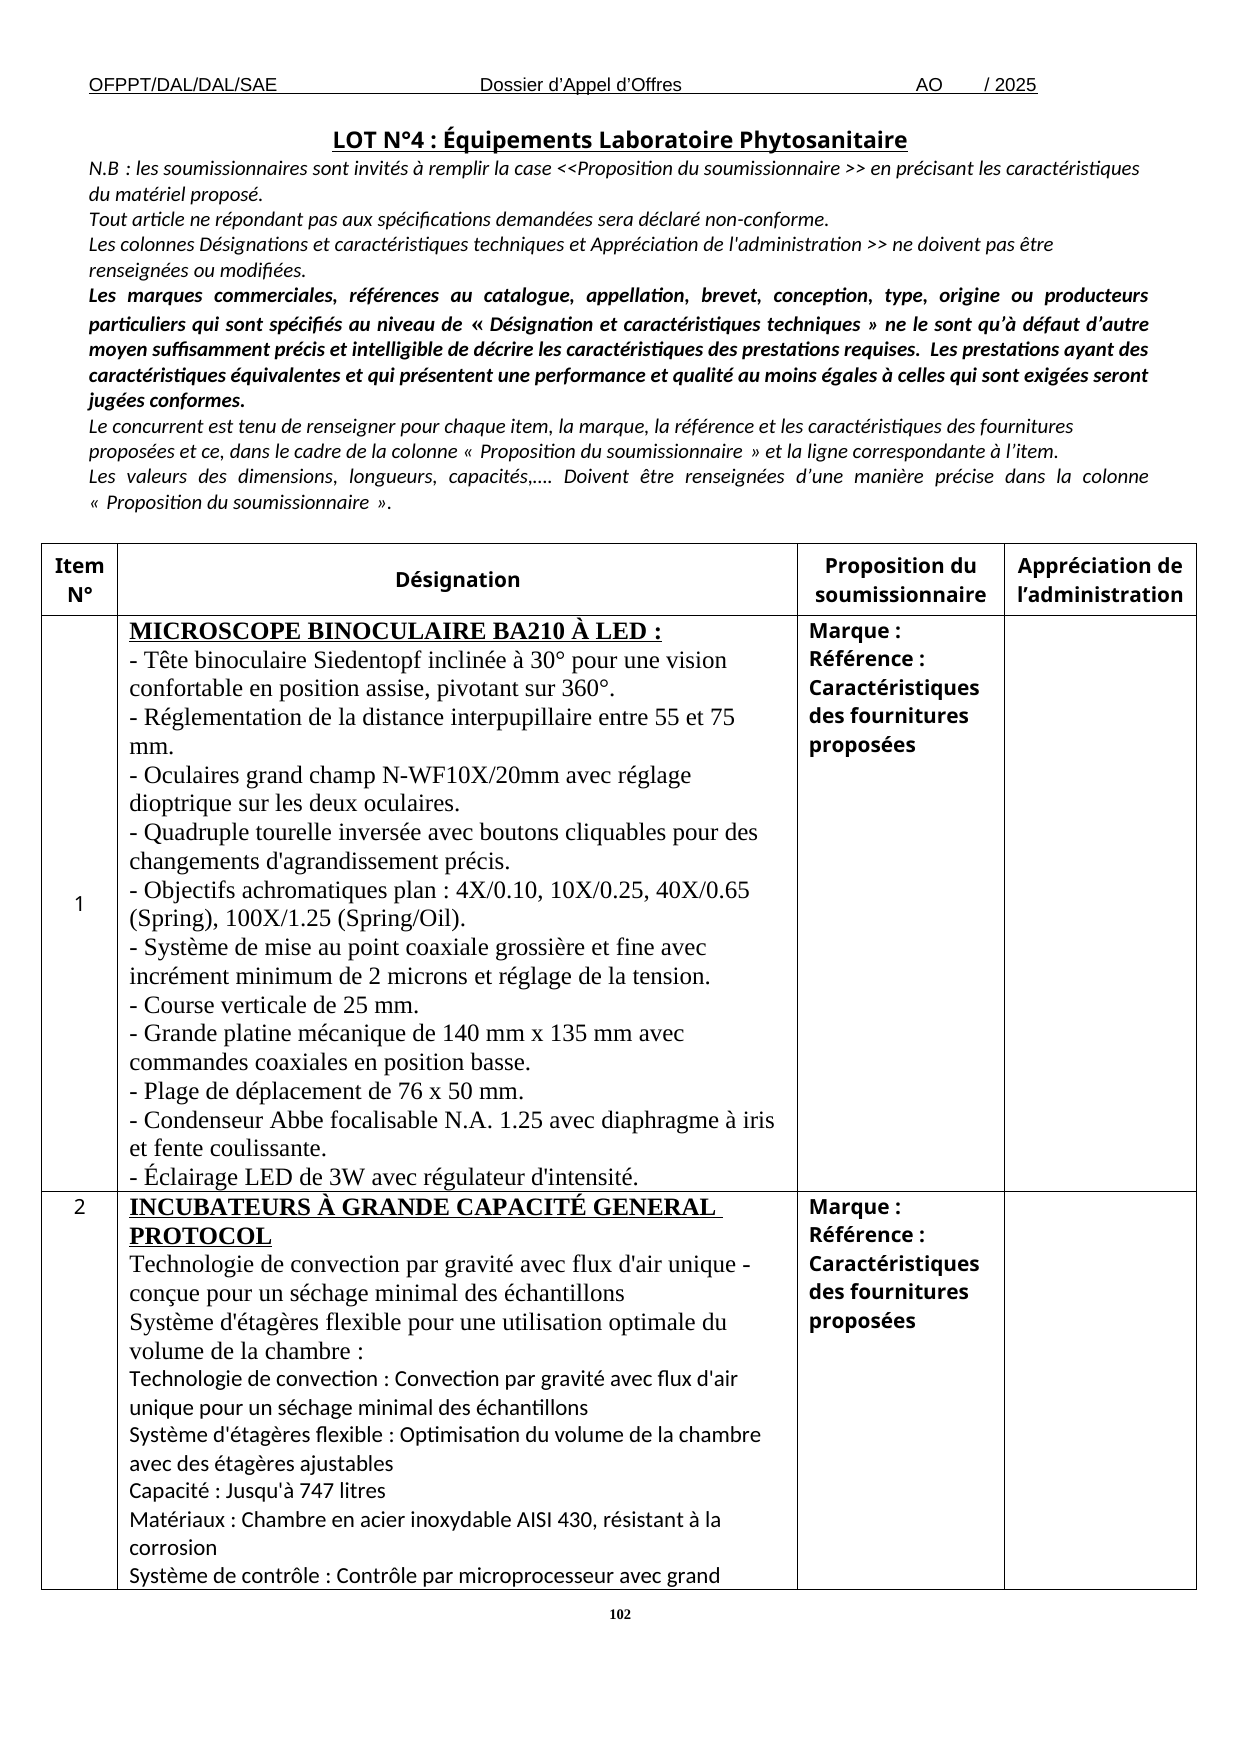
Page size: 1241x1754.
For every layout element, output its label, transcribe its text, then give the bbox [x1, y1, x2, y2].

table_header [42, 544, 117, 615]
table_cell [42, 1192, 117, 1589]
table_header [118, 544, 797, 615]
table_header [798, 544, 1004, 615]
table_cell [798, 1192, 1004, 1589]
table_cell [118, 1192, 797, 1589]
text Les colonnes Désignations et caractéristiques techniques et Appréciation de l'administration >> ne doivent pas être renseignées ou modifiées. [89, 232, 1152, 282]
text Tout article ne répondant pas aux spécifications demandées sera déclaré non-conforme. [89, 206, 1152, 232]
text LOT N°4 : Équipements Laboratoire Phytosanitaire [89, 124, 1152, 155]
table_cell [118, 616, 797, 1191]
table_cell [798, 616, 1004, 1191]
text Les marques commerciales, références au catalogue, appellation, brevet, conception, type, origine ou producteurs particuliers qui sont spécifiés au niveau de « Désignation et caractéristiques techniques » ne le sont qu’à défaut d’autre moyen suffisamment précis et intelligible de décrire les caractéristiques des prestations requises. Les prestations ayant des caractéristiques équivalentes et qui présentent une performance et qualité au moins égales à celles qui sont exigées seront jugées conformes. [89, 282, 1152, 413]
text N.B : les soumissionnaires sont invités à remplir la case <<Proposition du soumissionnaire >> en précisant les caractéristiques du matériel proposé. [89, 155, 1152, 206]
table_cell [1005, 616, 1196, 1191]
text Le concurrent est tenu de renseigner pour chaque item, la marque, la référence et les caractéristiques des fournitures proposées et ce, dans le cadre de la colonne « Proposition du soumissionnaire » et la ligne correspondante à l’item. [89, 413, 1152, 464]
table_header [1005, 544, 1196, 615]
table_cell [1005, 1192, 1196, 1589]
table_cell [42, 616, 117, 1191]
text Les valeurs des dimensions, longueurs, capacités,…. Doivent être renseignées d’une manière précise dans la colonne « Proposition du soumissionnaire ». [89, 464, 1152, 514]
